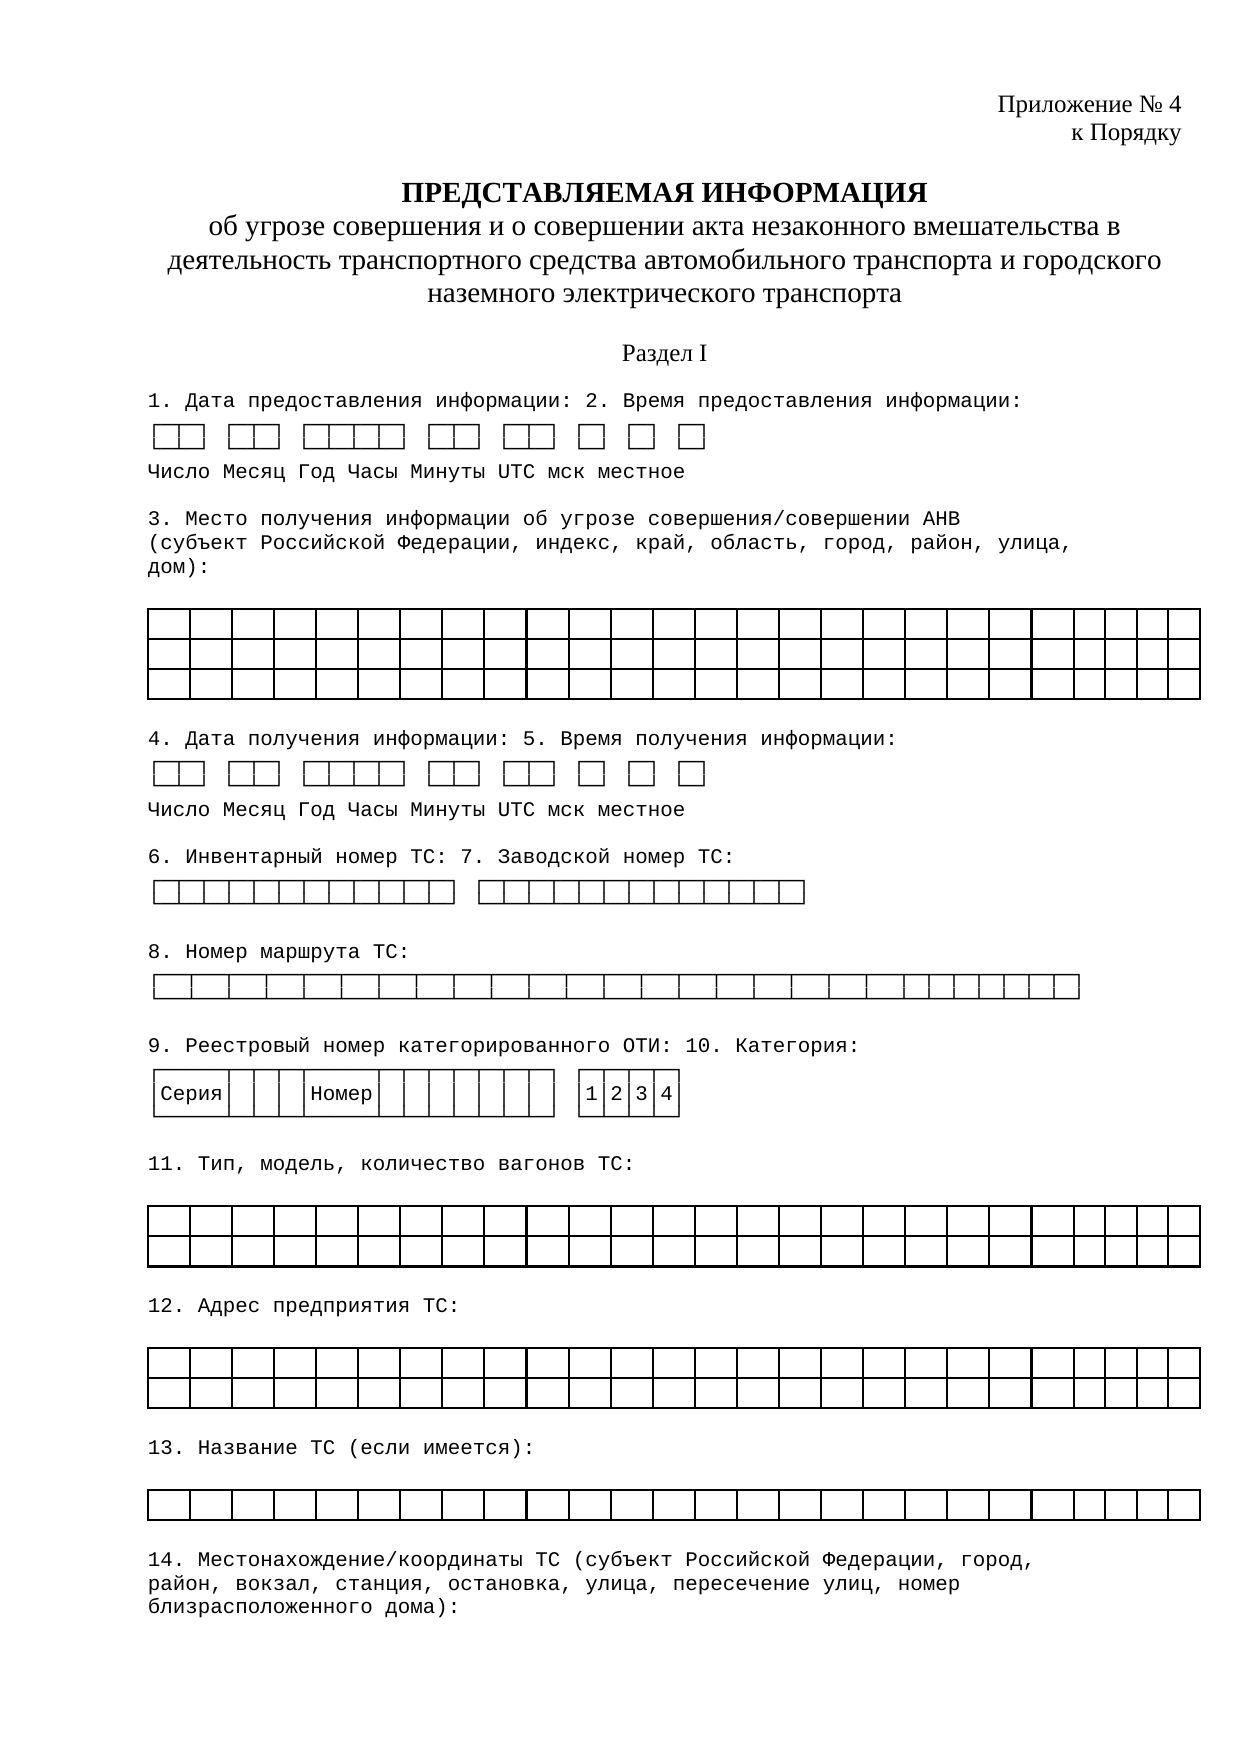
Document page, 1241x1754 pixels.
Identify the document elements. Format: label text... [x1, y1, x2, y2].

text близрасположенного дома): [148, 1597, 1181, 1620]
text 12. Адрес предприятия ТС: [148, 1295, 1181, 1319]
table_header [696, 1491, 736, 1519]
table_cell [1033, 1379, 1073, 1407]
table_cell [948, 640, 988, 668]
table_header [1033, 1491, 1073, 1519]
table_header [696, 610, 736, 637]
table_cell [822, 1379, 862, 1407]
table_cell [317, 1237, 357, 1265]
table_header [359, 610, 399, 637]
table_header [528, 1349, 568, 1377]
text ┌──┬──┬──┬──┬──┬──┬──┬──┬──┬──┬──┬──┬──┬──┬──┬──┬──┬──┬──┬──┬─┬─┬─┬─┬─┬─┬─┐ [148, 964, 1181, 988]
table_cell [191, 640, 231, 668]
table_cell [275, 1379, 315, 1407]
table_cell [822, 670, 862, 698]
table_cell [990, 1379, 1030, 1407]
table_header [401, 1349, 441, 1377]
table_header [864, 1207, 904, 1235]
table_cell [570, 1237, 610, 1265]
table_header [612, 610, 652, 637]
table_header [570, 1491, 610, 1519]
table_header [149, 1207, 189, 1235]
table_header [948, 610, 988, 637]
text дом): [148, 556, 1181, 579]
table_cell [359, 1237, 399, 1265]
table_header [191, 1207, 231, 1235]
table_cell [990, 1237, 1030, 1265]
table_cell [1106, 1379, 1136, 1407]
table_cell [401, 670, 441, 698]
text Число Месяц Год Часы Минуты UTC мск местное [148, 799, 1181, 822]
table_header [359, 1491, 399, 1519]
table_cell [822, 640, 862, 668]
text 1. Дата предоставления информации: 2. Время предоставления информации: [148, 390, 1181, 414]
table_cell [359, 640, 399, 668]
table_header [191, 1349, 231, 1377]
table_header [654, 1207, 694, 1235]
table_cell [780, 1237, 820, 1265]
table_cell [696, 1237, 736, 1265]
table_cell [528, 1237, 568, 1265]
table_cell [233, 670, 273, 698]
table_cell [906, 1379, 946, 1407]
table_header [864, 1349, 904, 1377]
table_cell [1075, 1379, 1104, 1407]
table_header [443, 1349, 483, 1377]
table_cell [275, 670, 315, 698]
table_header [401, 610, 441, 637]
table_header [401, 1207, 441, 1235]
text └─┴─┘ └─┴─┘ └─┴─┴─┴─┘ └─┴─┘ └─┴─┘ └─┘ └─┘ └─┘ [148, 437, 1181, 461]
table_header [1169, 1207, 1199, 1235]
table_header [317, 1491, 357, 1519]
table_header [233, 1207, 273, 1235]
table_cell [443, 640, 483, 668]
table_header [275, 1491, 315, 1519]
text 9. Реестровый номер категорированного ОТИ: 10. Категория: [148, 1035, 1181, 1059]
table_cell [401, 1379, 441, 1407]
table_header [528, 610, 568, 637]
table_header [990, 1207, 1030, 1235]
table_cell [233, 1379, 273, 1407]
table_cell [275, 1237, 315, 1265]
text 3. Место получения информации об угрозе совершения/совершении АНВ [148, 508, 1181, 532]
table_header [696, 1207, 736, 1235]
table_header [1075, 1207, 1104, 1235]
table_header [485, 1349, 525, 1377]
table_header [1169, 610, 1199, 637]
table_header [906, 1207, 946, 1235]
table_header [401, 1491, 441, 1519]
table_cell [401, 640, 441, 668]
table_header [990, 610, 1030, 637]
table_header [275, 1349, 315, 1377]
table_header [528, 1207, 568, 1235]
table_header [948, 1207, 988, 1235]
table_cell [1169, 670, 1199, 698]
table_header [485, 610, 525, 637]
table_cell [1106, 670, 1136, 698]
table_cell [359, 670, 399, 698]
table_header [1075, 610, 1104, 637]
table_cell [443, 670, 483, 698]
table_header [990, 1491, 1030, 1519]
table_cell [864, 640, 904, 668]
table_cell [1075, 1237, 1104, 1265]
text 8. Номер маршрута ТС: [148, 941, 1181, 964]
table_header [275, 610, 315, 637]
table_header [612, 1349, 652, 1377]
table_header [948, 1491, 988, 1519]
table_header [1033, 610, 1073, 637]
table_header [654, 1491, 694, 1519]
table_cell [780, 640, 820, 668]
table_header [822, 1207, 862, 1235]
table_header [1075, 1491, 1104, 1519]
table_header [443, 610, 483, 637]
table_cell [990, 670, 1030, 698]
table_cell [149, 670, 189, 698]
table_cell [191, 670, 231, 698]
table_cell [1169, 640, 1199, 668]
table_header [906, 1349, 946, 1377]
text └─────┴─┴─┴─┴─────┴─┴─┴─┴─┴─┴─┴─┘ └─┴─┴─┴─┘ [148, 1106, 1181, 1130]
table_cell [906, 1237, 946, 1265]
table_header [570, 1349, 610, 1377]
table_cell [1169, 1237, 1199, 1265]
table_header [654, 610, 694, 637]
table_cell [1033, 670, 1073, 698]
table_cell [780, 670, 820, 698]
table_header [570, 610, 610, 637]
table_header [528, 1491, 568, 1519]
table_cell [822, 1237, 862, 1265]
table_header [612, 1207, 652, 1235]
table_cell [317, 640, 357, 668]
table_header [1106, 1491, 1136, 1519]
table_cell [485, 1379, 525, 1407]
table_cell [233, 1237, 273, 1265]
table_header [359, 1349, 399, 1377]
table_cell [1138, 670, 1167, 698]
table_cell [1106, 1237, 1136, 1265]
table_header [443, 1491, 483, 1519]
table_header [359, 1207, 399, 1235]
text 6. Инвентарный номер ТС: 7. Заводской номер ТС: [148, 846, 1181, 870]
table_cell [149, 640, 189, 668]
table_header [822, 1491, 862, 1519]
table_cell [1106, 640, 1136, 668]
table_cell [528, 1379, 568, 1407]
text Приложение № 4 [148, 89, 1181, 117]
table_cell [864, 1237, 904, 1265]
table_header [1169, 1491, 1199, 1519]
text (субъект Российской Федерации, индекс, край, область, город, район, улица, [148, 532, 1181, 556]
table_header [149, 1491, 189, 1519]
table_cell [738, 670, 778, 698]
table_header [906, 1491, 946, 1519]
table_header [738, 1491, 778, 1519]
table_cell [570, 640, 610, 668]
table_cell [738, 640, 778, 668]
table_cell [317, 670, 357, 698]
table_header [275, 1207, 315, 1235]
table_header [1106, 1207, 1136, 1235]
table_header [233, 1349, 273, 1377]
text ┌─┬─┐ ┌─┬─┐ ┌─┬─┬─┬─┐ ┌─┬─┐ ┌─┬─┐ ┌─┐ ┌─┐ ┌─┐ [148, 751, 1181, 775]
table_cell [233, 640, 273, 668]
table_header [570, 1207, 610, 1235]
text Число Месяц Год Часы Минуты UTC мск местное [148, 461, 1181, 485]
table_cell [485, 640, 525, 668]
text └──┴──┴──┴──┴──┴──┴──┴──┴──┴──┴──┴──┴──┴──┴──┴──┴──┴──┴──┴──┴─┴─┴─┴─┴─┴─┴─┘ [148, 988, 1181, 1012]
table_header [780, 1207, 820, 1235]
text об угрозе совершения и о совершении акта незаконного вмешательства в деятельность транспортного средства автомобильного транспорта и городского наземного электрического транспорта [148, 208, 1181, 309]
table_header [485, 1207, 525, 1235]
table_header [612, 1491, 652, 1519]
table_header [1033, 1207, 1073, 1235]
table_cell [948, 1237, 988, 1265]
text └─┴─┴─┴─┴─┴─┴─┴─┴─┴─┴─┴─┘ └─┴─┴─┴─┴─┴─┴─┴─┴─┴─┴─┴─┴─┘ [148, 893, 1181, 917]
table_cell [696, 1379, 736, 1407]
text 11. Тип, модель, количество вагонов ТС: [148, 1153, 1181, 1177]
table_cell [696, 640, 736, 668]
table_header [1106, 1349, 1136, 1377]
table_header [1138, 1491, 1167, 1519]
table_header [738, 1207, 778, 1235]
text ┌─┬─┬─┬─┬─┬─┬─┬─┬─┬─┬─┬─┐ ┌─┬─┬─┬─┬─┬─┬─┬─┬─┬─┬─┬─┬─┐ [148, 870, 1181, 893]
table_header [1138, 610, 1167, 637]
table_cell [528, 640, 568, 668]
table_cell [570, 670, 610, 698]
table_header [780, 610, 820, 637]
text ПРЕДСТАВЛЯЕМАЯ ИНФОРМАЦИЯ [148, 175, 1181, 208]
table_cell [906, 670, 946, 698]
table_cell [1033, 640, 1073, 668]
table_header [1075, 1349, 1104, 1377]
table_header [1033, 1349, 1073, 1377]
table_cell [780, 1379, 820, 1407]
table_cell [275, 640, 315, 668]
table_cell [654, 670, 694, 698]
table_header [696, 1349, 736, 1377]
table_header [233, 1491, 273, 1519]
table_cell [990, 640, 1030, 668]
text │Серия│ │ │ │Номер│ │ │ │ │ │ │ │ │1│2│3│4│ [148, 1082, 1181, 1106]
text 4. Дата получения информации: 5. Время получения информации: [148, 728, 1181, 751]
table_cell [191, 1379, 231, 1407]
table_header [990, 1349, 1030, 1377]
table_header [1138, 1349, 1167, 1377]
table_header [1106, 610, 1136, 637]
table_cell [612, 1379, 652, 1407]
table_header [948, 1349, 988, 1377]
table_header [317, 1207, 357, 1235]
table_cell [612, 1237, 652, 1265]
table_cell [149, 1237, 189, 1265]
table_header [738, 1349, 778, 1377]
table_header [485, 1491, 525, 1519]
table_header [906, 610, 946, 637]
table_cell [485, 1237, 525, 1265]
text к Порядку [148, 117, 1181, 146]
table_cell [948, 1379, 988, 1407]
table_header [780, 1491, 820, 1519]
text 14. Местонахождение/координаты ТС (субъект Российской Федерации, город, [148, 1549, 1181, 1573]
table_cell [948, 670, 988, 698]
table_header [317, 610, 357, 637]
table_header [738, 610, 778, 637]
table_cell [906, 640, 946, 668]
text район, вокзал, станция, остановка, улица, пересечение улиц, номер [148, 1573, 1181, 1597]
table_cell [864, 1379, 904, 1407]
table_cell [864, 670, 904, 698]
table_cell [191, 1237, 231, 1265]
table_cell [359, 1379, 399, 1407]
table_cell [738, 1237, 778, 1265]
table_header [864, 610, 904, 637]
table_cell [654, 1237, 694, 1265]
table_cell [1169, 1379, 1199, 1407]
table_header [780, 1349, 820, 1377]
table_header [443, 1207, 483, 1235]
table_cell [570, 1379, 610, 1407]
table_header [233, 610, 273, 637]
text Раздел I [148, 338, 1181, 367]
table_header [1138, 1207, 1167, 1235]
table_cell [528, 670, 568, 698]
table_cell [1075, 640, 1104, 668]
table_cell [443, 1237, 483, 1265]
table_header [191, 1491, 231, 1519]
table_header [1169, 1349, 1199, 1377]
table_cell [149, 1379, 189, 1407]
text ┌─────┬─┬─┬─┬─────┬─┬─┬─┬─┬─┬─┬─┐ ┌─┬─┬─┬─┐ [148, 1059, 1181, 1082]
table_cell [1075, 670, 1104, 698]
text ┌─┬─┐ ┌─┬─┐ ┌─┬─┬─┬─┐ ┌─┬─┐ ┌─┬─┐ ┌─┐ ┌─┐ ┌─┐ [148, 414, 1181, 437]
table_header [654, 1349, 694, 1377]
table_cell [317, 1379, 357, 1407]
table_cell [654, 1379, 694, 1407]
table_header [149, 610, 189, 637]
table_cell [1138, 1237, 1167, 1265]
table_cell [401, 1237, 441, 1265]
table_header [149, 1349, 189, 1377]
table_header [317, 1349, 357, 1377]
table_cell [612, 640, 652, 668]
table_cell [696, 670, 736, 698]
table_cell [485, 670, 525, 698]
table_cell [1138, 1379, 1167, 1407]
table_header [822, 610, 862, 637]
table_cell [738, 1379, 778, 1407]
text 13. Название ТС (если имеется): [148, 1437, 1181, 1461]
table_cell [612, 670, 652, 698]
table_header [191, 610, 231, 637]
text └─┴─┘ └─┴─┘ └─┴─┴─┴─┘ └─┴─┘ └─┴─┘ └─┘ └─┘ └─┘ [148, 775, 1181, 799]
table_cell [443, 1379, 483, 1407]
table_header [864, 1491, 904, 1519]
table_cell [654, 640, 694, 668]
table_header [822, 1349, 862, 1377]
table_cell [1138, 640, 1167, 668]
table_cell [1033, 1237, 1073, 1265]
